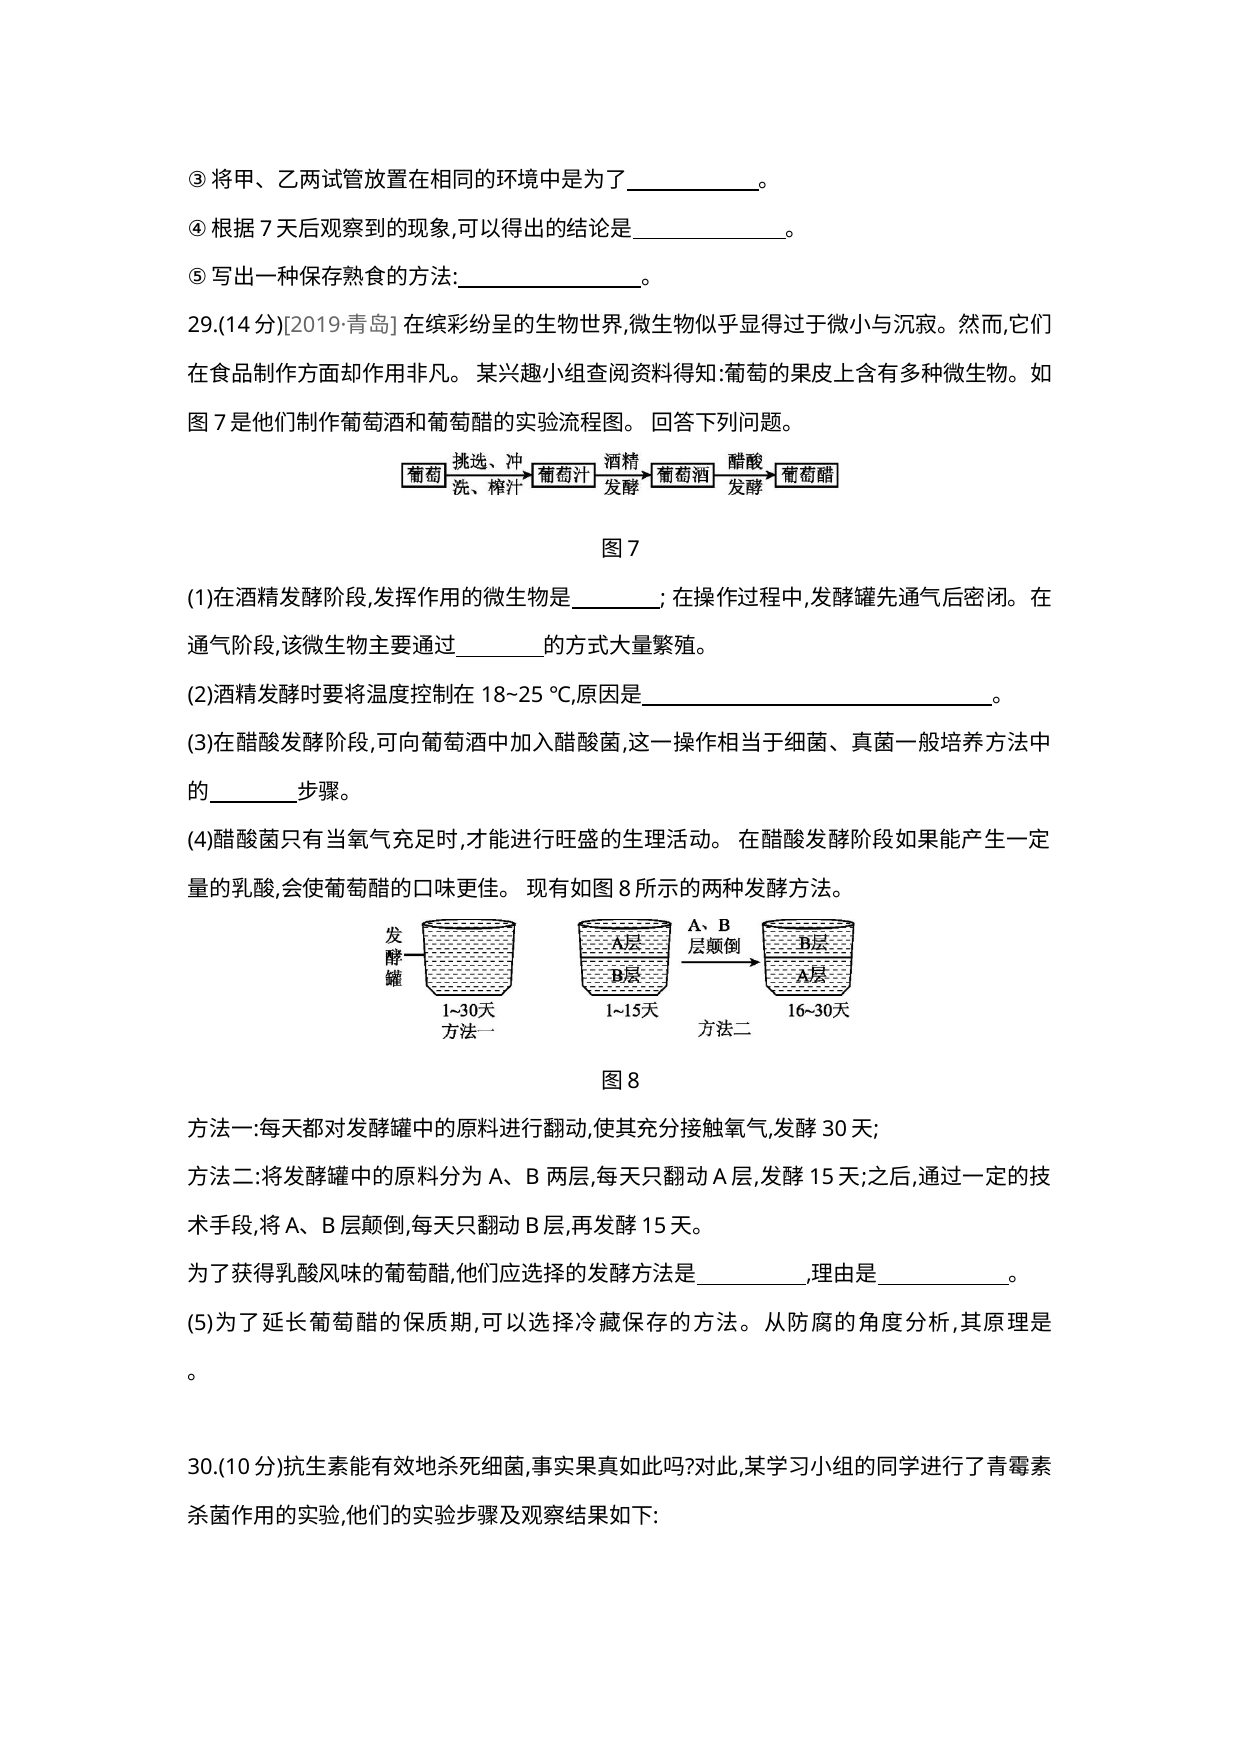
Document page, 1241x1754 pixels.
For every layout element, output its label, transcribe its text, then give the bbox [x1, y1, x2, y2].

text (4)醋酸菌只有当氧气充足时,才能进行旺盛的生理活动。 在醋酸发酵阶段如果能产生一定量的乳酸,会使葡萄醋的口味更佳。 现有如图8所示的两种发酵方法。 [187, 822, 1053, 903]
text ④根据7天后观察到的现象,可以得出的结论是 。 [187, 210, 1053, 243]
text (3)在醋酸发酵阶段,可向葡萄酒中加入醋酸菌,这一操作相当于细菌、真菌一般培养方法中的 步骤。 [187, 725, 1053, 806]
text 方法一:每天都对发酵罐中的原料进行翻动,使其充分接触氧气,发酵30天; [187, 1111, 1053, 1143]
text 30.(10分)抗生素能有效地杀死细菌,事实果真如此吗?对此,某学习小组的同学进行了青霉素杀菌作用的实验,他们的实验步骤及观察结果如下: [187, 1449, 1053, 1530]
text (2)酒精发酵时要将温度控制在 18~25 ℃,原因是 。 [187, 677, 1053, 709]
text ③将甲、乙两试管放置在相同的环境中是为了 。 [187, 162, 1053, 194]
text 图7 [187, 531, 1053, 564]
picture [385, 919, 855, 1039]
text (5)为了延长葡萄醋的保质期,可以选择冷藏保存的方法。从防腐的角度分析,其原理是 。 [187, 1304, 1053, 1386]
picture [401, 452, 839, 495]
text 方法二:将发酵罐中的原料分为A、B 两层,每天只翻动A层,发酵15天;之后,通过一定的技术手段,将A、B层颠倒,每天只翻动B层,再发酵15天。 [187, 1159, 1053, 1240]
text 29.(14分)[2019·青岛] 在缤彩纷呈的生物世界,微生物似乎显得过于微小与沉寂。然而,它们在食品制作方面却作用非凡。 某兴趣小组查阅资料得知:葡萄的果皮上含有多种微生物。如图7是他们制作葡萄酒和葡萄醋的实验流程图。 回答下列问题。 [187, 307, 1053, 437]
text (1)在酒精发酵阶段,发挥作用的微生物是 ; 在操作过程中,发酵罐先通气后密闭。在通气阶段,该微生物主要通过 的方式大量繁殖。 [187, 579, 1053, 661]
text 图8 [187, 1062, 1053, 1095]
text ⑤写出一种保存熟食的方法: 。 [187, 259, 1053, 291]
text 为了获得乳酸风味的葡萄醋,他们应选择的发酵方法是 ,理由是 。 [187, 1256, 1053, 1289]
